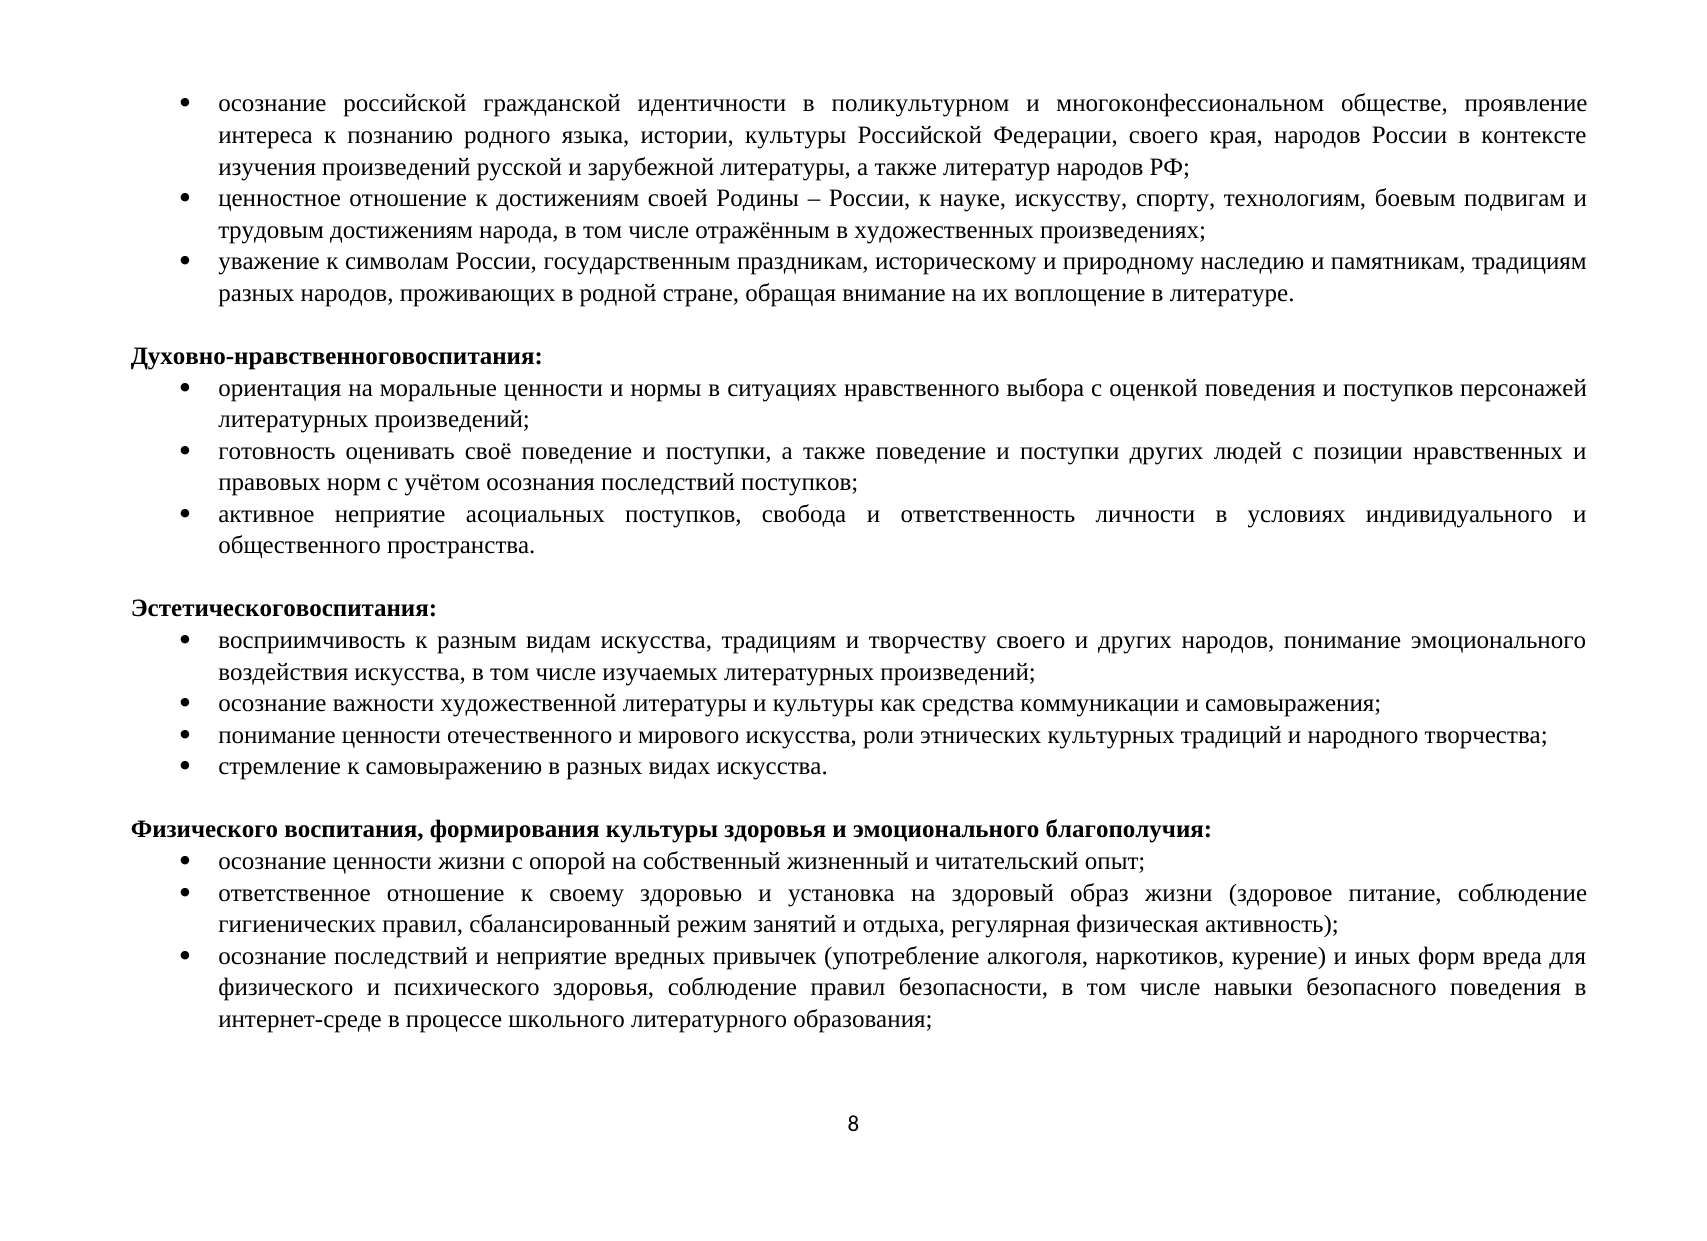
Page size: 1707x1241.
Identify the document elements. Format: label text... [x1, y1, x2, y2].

list ценностное отношение к достижениям своей Родины – России, к науке, искусству, спорту, технологиям, боевым подвигам и трудовым достижениям народа, в том числе отражённым в художественных произведениях; [181, 183, 1588, 243]
list готовность оценивать своё поведение и поступки, а также поведение и поступки других людей с позиции нравственных и правовых норм с учётом осознания последствий поступков; [181, 436, 1588, 496]
list уважение к символам России, государственным праздникам, историческому и природному наследию и памятникам, традициям разных народов, проживающих в родной стране, обращая внимание на их воплощение в литературе. [181, 246, 1588, 307]
list стремление к самовыражению в разных видах искусства. [181, 751, 1588, 780]
list восприимчивость к разным видам искусства, традициям и творчеству своего и других народов, понимание эмоционального воздействия искусства, в том числе изучаемых литературных произведений; [181, 625, 1588, 685]
list осознание последствий и неприятие вредных привычек (употребление алкоголя, наркотиков, курение) и иных форм вреда для физического и психического здоровья, соблюдение правил безопасности, в том числе навыки безопасного поведения в интернет-среде в процессе школьного литературного образования; [181, 941, 1588, 1033]
list осознание важности художественной литературы и культуры как средства коммуникации и самовыражения; [181, 688, 1588, 717]
text Эстетическоговоспитания: [131, 593, 1588, 622]
list ответственное отношение к своему здоровью и установка на здоровый образ жизни (здоровое питание, соблюдение гигиенических правил, сбалансированный режим занятий и отдыха, регулярная физическая активность); [181, 878, 1588, 938]
text Физического воспитания, формирования культуры здоровья и эмоционального благополучия: [131, 814, 1588, 843]
list осознание российской гражданской идентичности в поликультурном и многоконфессиональном обществе, проявление интереса к познанию родного языка, истории, культуры Российской Федерации, своего края, народов России в контексте изучения произведений русской и зарубежной литературы, а также литератур народов РФ; [181, 88, 1588, 180]
list понимание ценности отечественного и мирового искусства, роли этнических культурных традиций и народного творчества; [181, 720, 1588, 748]
list ориентация на моральные ценности и нормы в ситуациях нравственного выбора с оценкой поведения и поступков персонажей литературных произведений; [181, 373, 1588, 433]
list осознание ценности жизни с опорой на собственный жизненный и читательский опыт; [181, 846, 1588, 875]
text Духовно-нравственноговоспитания: [131, 341, 1588, 370]
list активное неприятие асоциальных поступков, свобода и ответственность личности в условиях индивидуального и общественного пространства. [181, 499, 1588, 559]
